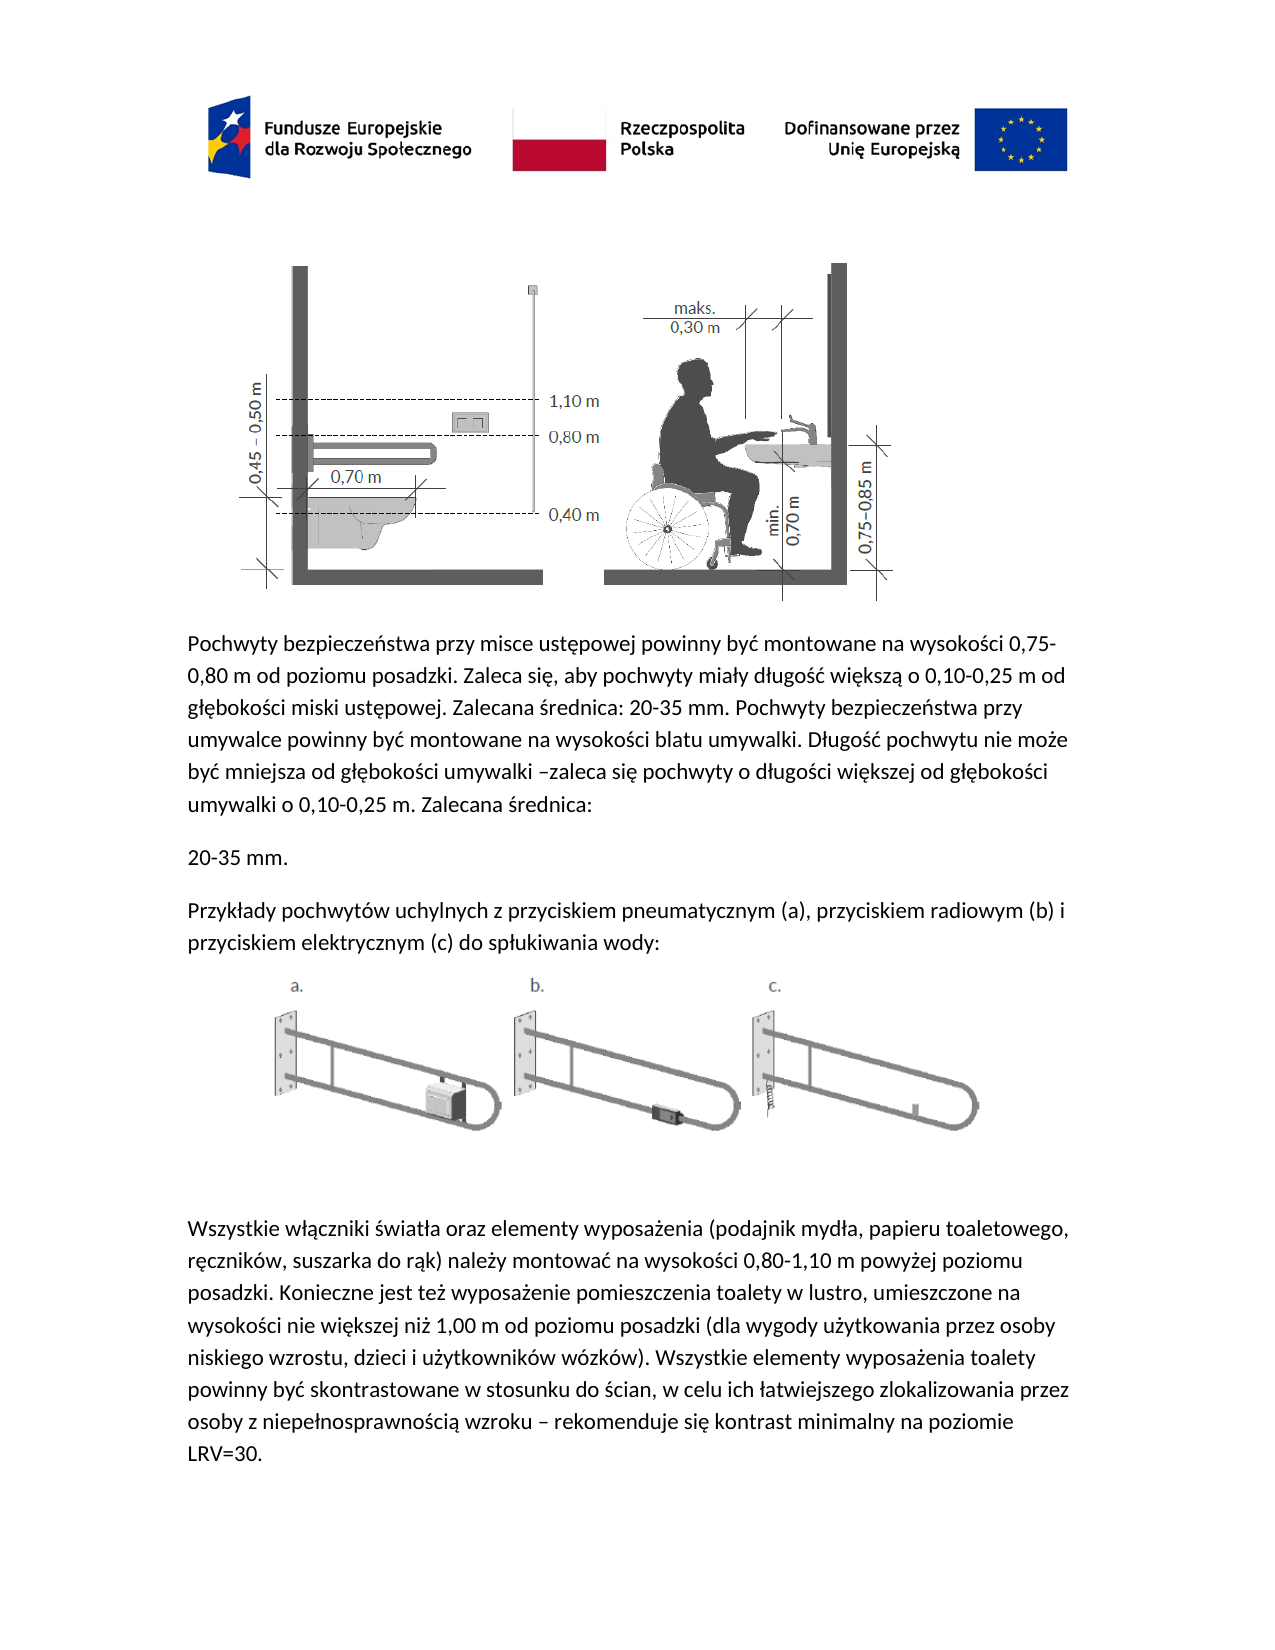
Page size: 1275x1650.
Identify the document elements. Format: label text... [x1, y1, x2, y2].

text Pochwyty bezpieczeństwa przy misce ustępowej powinny być montowane na wysokości 0,75-0,80 m od poziomu posadzki. Zaleca się, aby pochwyty miały długość większą o 0,10-0,25 m od głębokości miski ustępowej. Zalecana średnica: 20-35 mm. Pochwyty bezpieczeństwa przy umywalce powinny być montowane na wysokości blatu umywalki. Długość pochwytu nie może być mniejsza od głębokości umywalki –zaleca się pochwyty o długości większej od głębokości umywalki o 0,10-0,25 m. Zalecana średnica: [187, 629, 1087, 818]
picture [187, 225, 953, 604]
text Wszystkie włączniki światła oraz elementy wyposażenia (podajnik mydła, papieru toaletowego, ręczników, suszarka do rąk) należy montować na wysokości 0,80-1,10 m powyżej poziomu posadzki. Konieczne jest też wyposażenie pomieszczenia toalety w lustro, umieszczone na wysokości nie większej niż 1,00 m od poziomu posadzki (dla wygody użytkowania przez osoby niskiego wzrostu, dzieci i użytkowników wózków). Wszystkie elementy wyposażenia toalety powinny być skontrastowane w stosunku do ścian, w celu ich łatwiejszego zlokalizowania przez osoby z niepełnosprawnością wzroku – rekomenduje się kontrast minimalny na poziomie LRV=30. [187, 1214, 1087, 1467]
picture [187, 75, 1088, 199]
text 20-35 mm. [187, 843, 1087, 871]
picture [187, 959, 1019, 1137]
